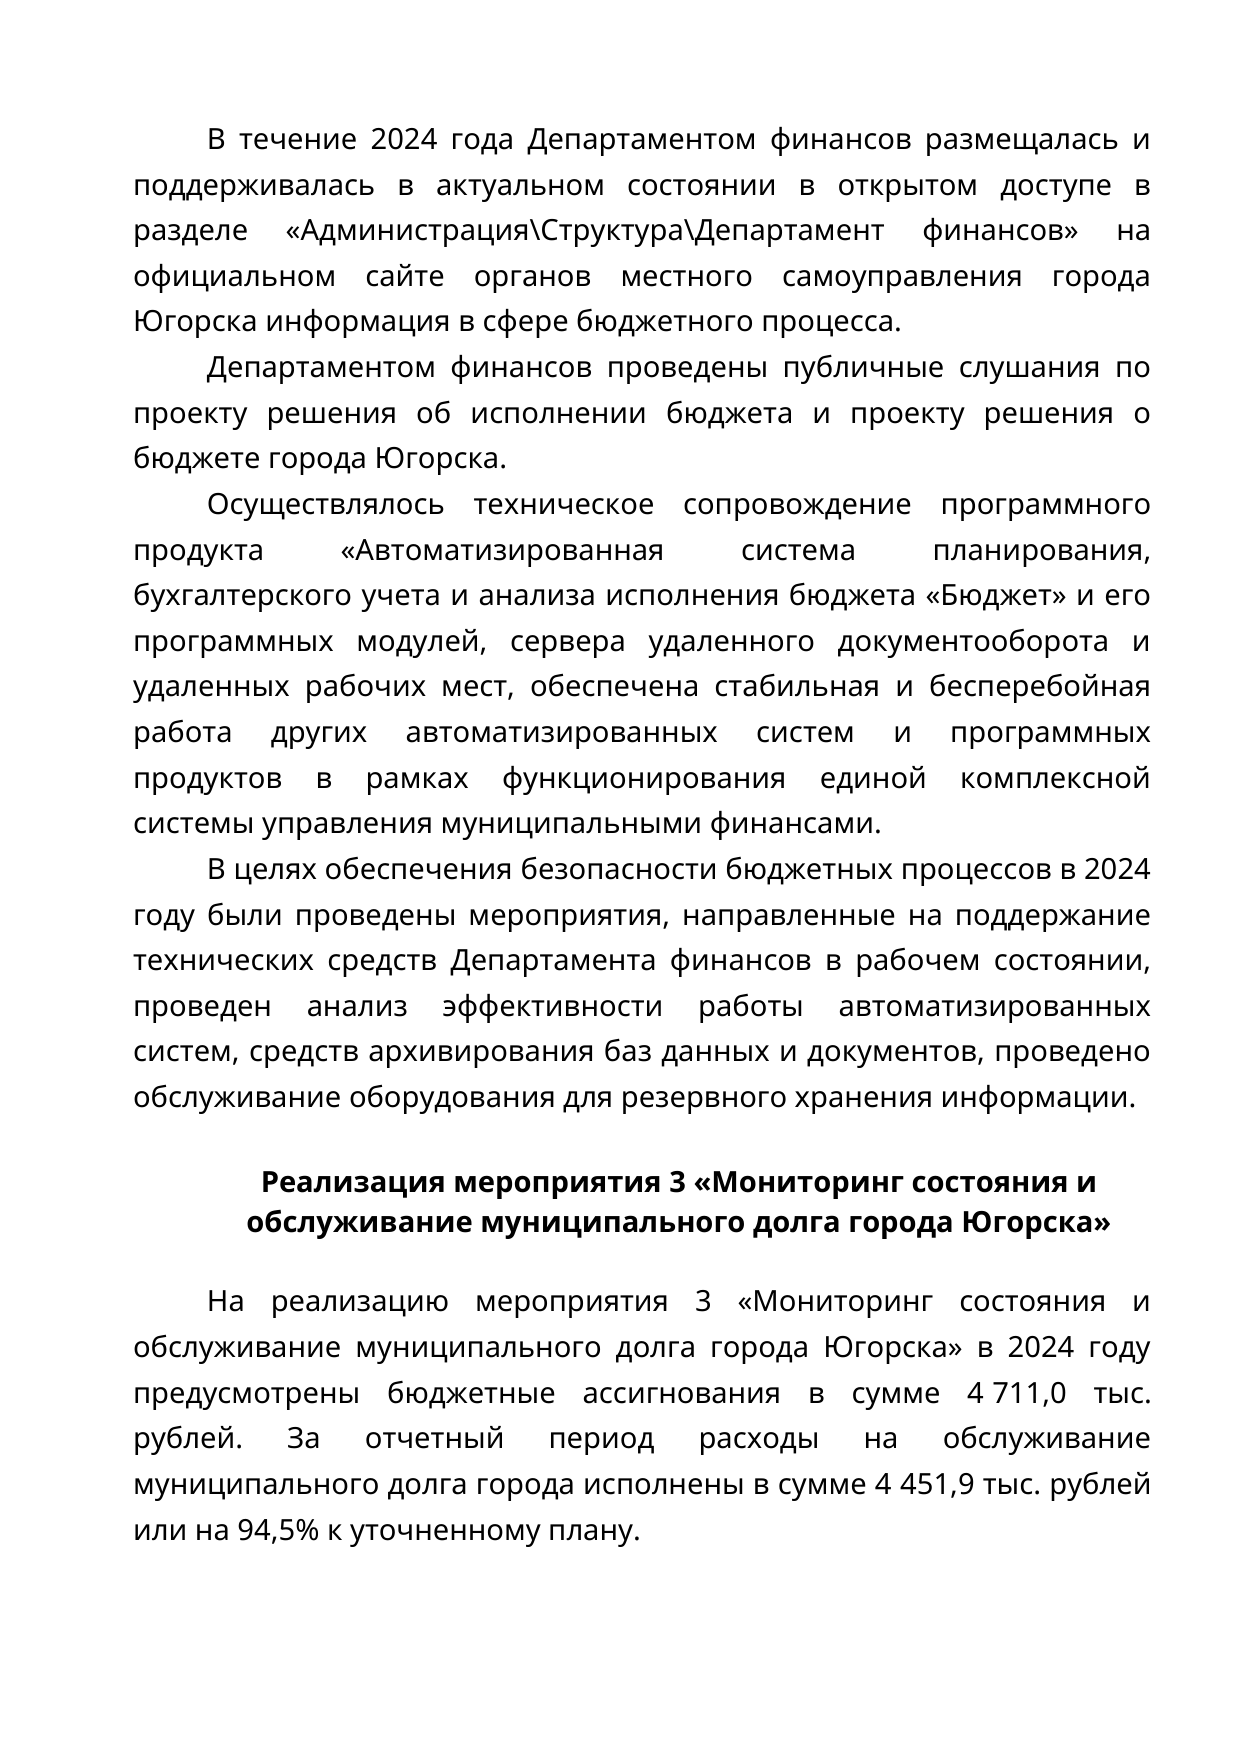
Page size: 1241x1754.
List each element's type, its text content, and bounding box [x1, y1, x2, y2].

text Осуществлялось техническое сопровождение программного продукта «Автоматизированная система планирования, бухгалтерского учета и анализа исполнения бюджета «Бюджет» и его программных модулей, сервера удаленного документооборота и удаленных рабочих мест, обеспечена стабильная и бесперебойная работа других автоматизированных систем и программных продуктов в рамках функционирования единой комплексной системы управления муниципальными финансами. [133, 483, 1152, 842]
text В течение 2024 года Департаментом финансов размещалась и поддерживалась в актуальном состоянии в открытом доступе в разделе «Администрация\Структура\Департамент финансов» на официальном сайте органов местного самоуправления города Югорска информация в сфере бюджетного процесса. [133, 118, 1152, 340]
text Департаментом финансов проведены публичные слушания по проекту решения об исполнении бюджета и проекту решения о бюджете города Югорска. [133, 346, 1152, 477]
text Реализация мероприятия 3 «Мониторинг состояния и [133, 1162, 1152, 1201]
text На реализацию мероприятия 3 «Мониторинг состояния и обслуживание муниципального долга города Югорска» в 2024 году предусмотрены бюджетные ассигнования в сумме 4 711,0 тыс. рублей. За отчетный период расходы на обслуживание муниципального долга города исполнены в сумме 4 451,9 тыс. рублей или на 94,5% к уточненному плану. [133, 1281, 1152, 1548]
text обслуживание муниципального долга города Югорска» [133, 1201, 1152, 1241]
text В целях обеспечения безопасности бюджетных процессов в 2024 году были проведены мероприятия, направленные на поддержание технических средств Департамента финансов в рабочем состоянии, проведен анализ эффективности работы автоматизированных систем, средств архивирования баз данных и документов, проведено обслуживание оборудования для резервного хранения информации. [133, 848, 1152, 1116]
